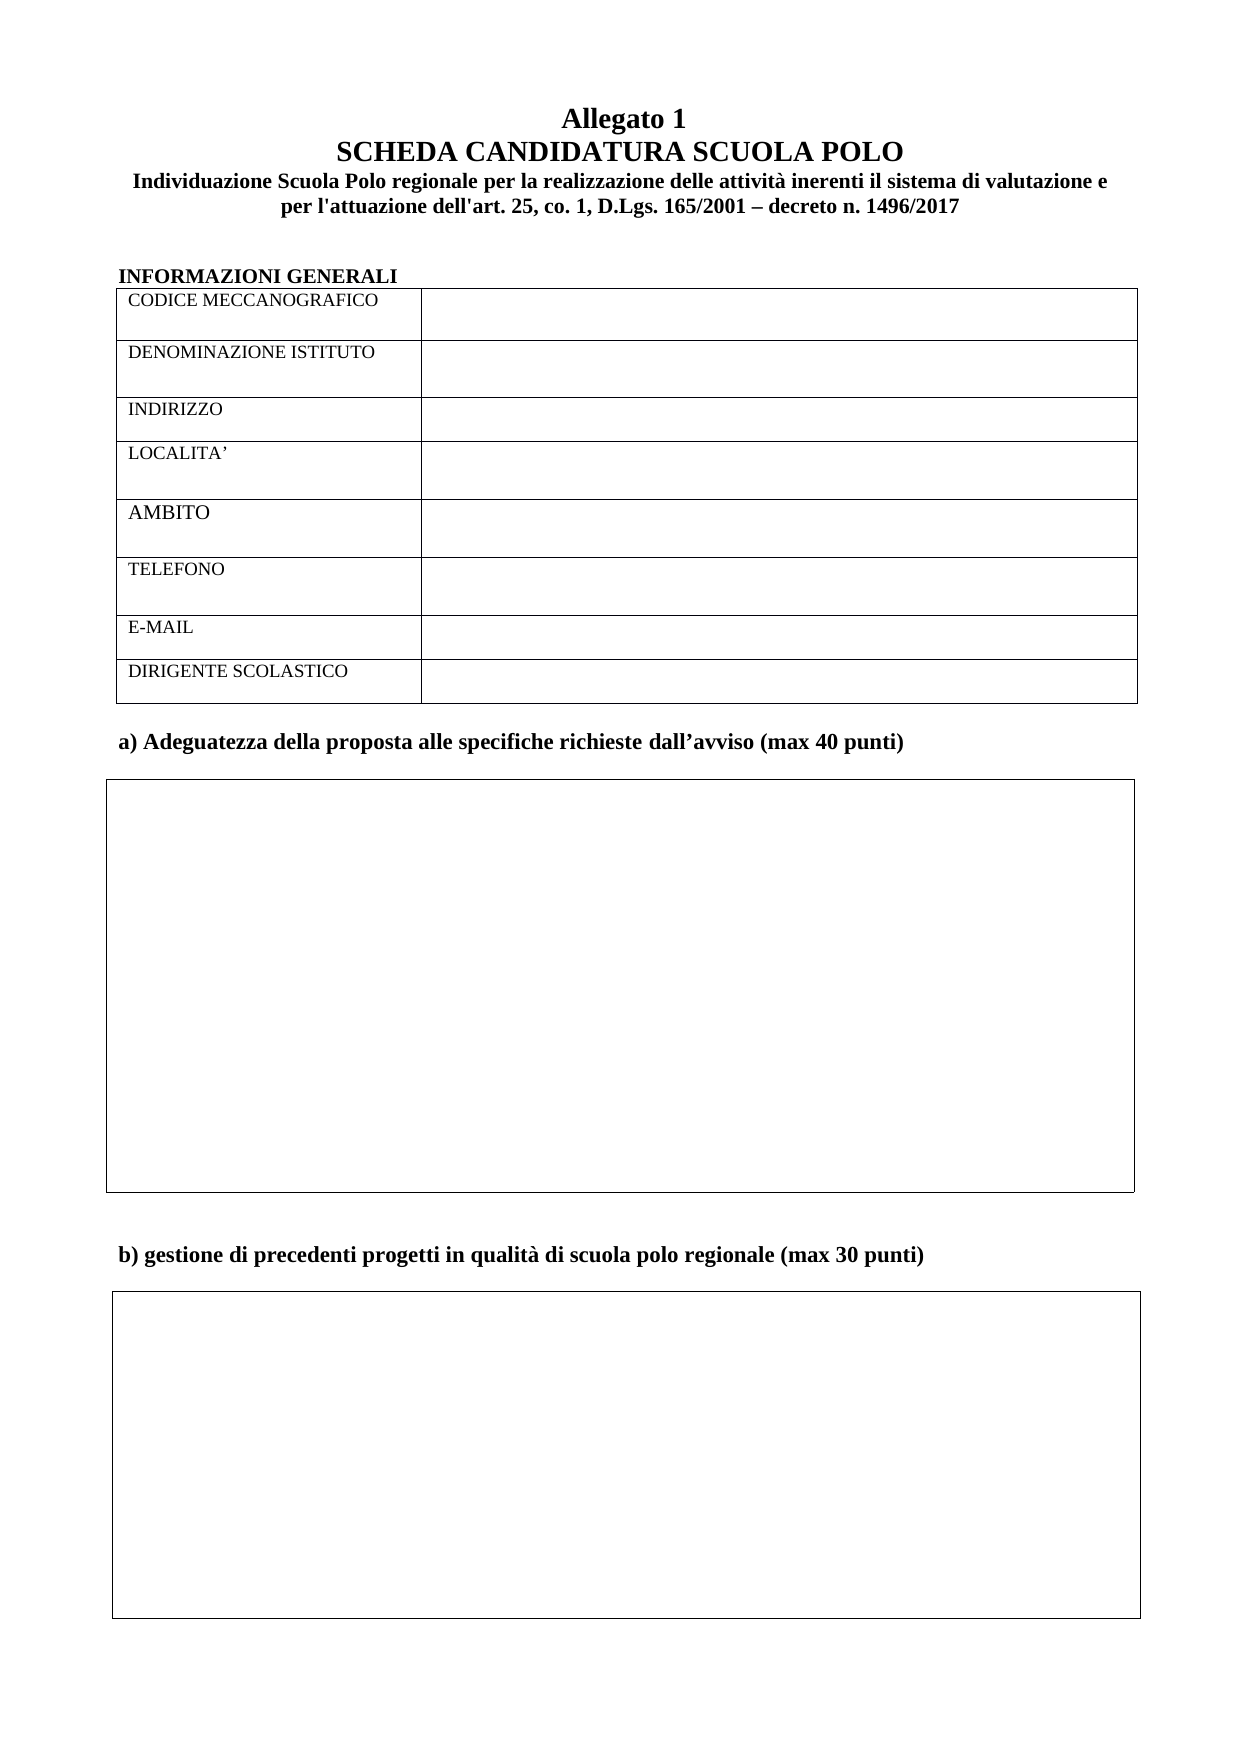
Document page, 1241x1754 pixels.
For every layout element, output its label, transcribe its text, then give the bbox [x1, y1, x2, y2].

table_cell [422, 500, 1137, 557]
table_header [107, 780, 1134, 1192]
table_cell TELEFONO [117, 558, 421, 615]
table_cell CODICE MECCANOGRAFICO [117, 289, 421, 340]
table_cell INDIRIZZO [117, 398, 421, 441]
text Allegato 1 [118, 101, 1122, 134]
text a) Adeguatezza della proposta alle specifiche richieste dall’avviso (max 40 punti) [118, 728, 1122, 755]
table_cell [422, 616, 1137, 659]
table_cell E-MAIL [117, 616, 421, 659]
text SCHEDA CANDIDATURA SCUOLA POLO [118, 134, 1122, 168]
text Individuazione Scuola Polo regionale per la realizzazione delle attività inerenti il sistema di valutazione e per l'attuazione dell'art. 25, co. 1, D.Lgs. 165/2001 – decreto n. 1496/2017 [118, 168, 1122, 218]
table_cell [422, 558, 1137, 615]
table_cell DENOMINAZIONE ISTITUTO [117, 341, 421, 397]
table_header INFORMAZIONI GENERALI [117, 264, 820, 288]
table_cell [422, 398, 1137, 441]
table_cell AMBITO [117, 500, 421, 557]
table_header [113, 1292, 1140, 1618]
table_cell [422, 289, 1137, 340]
table_cell [422, 442, 1137, 499]
text b) gestione di precedenti progetti in qualità di scuola polo regionale (max 30 punti) [118, 1241, 1122, 1267]
table_cell DIRIGENTE SCOLASTICO [117, 660, 421, 703]
table_cell LOCALITA’ [117, 442, 421, 499]
table_cell [422, 341, 1137, 397]
table_cell [422, 660, 1137, 703]
